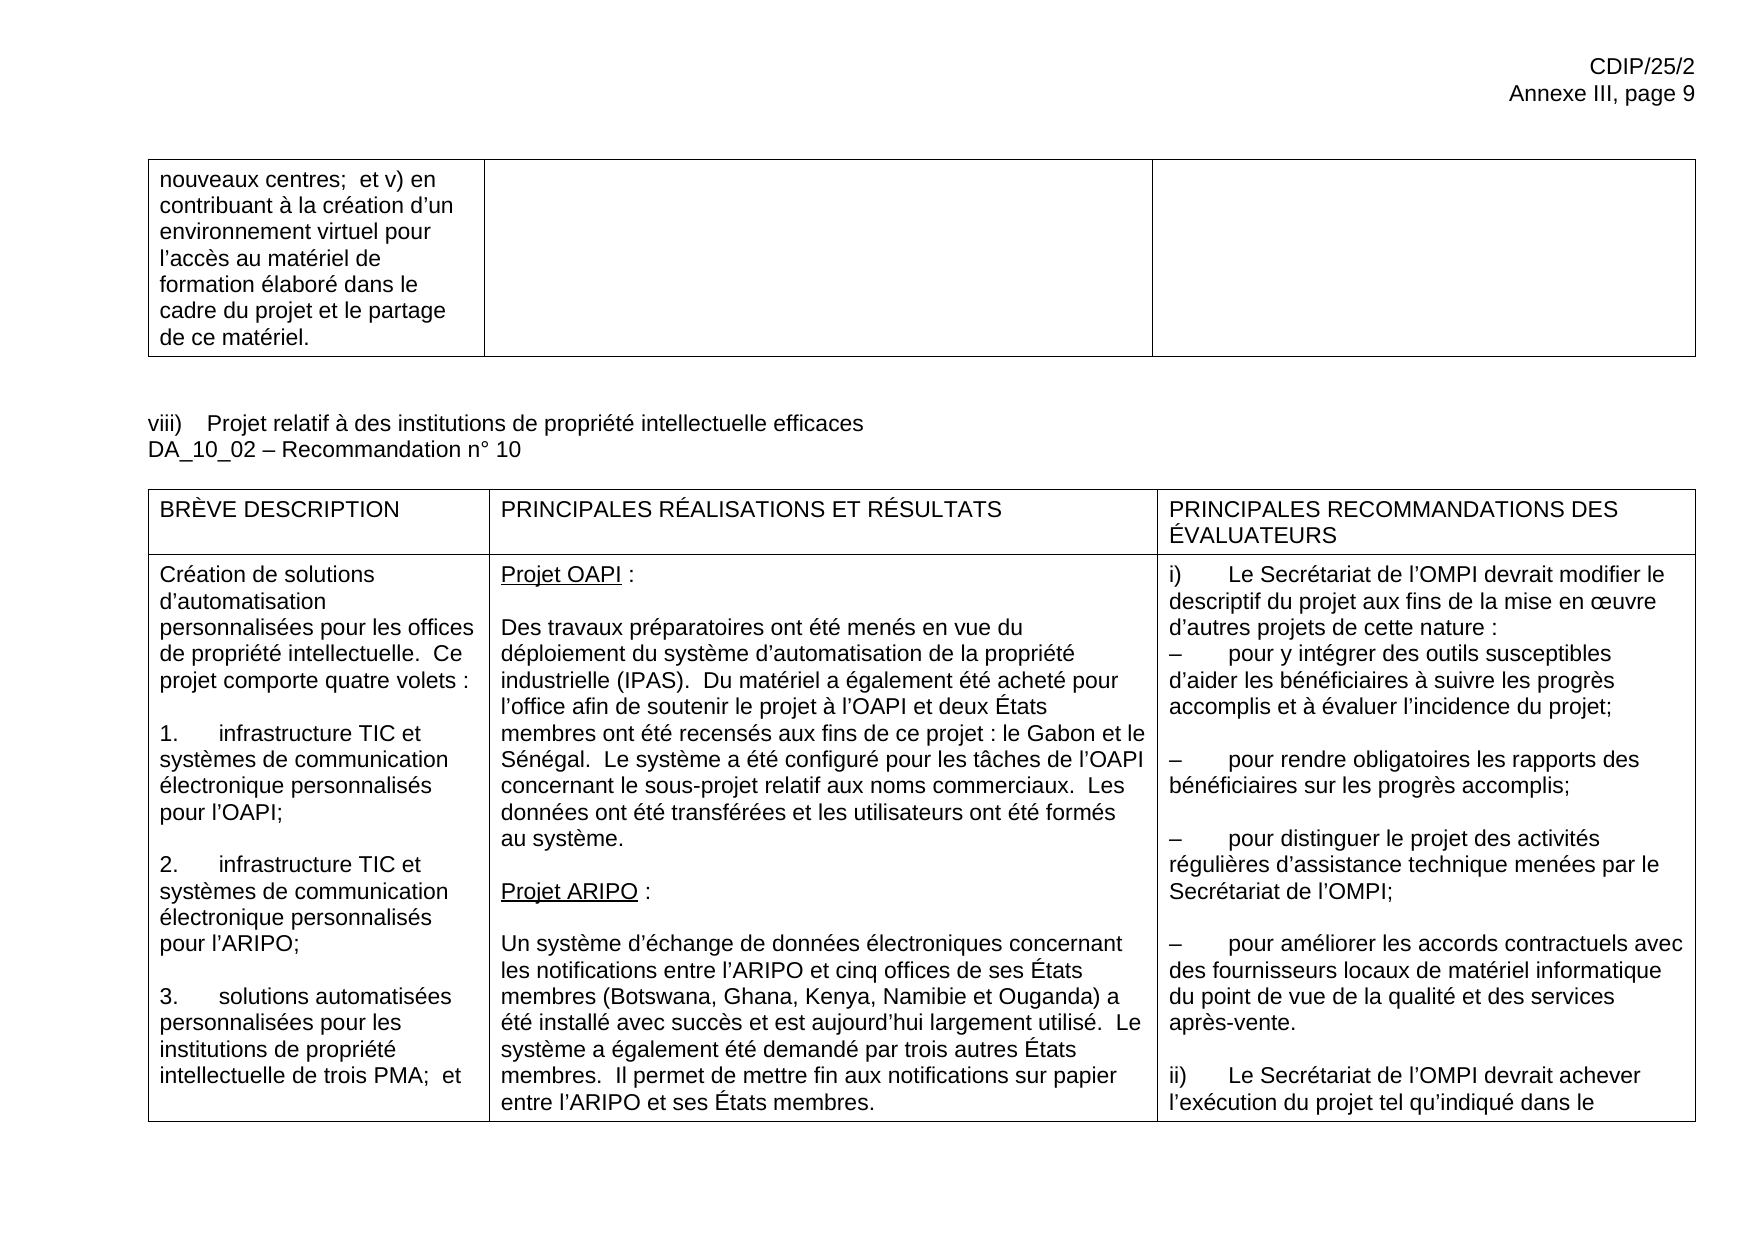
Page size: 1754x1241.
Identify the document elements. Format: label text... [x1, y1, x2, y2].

text DA_10_02 – Recommandation n° 10 [148, 436, 1695, 462]
table_header PRINCIPALES RÉALISATIONS ET RÉSULTATS [490, 490, 1157, 554]
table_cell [485, 160, 1152, 356]
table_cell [149, 160, 484, 356]
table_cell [149, 555, 489, 1121]
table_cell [490, 555, 1157, 1121]
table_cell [1158, 555, 1695, 1121]
list Projet relatif à des institutions de propriété intellectuelle efficaces [148, 410, 1695, 436]
table_header PRINCIPALES RECOMMANDATIONS DES ÉVALUATEURS [1158, 490, 1695, 554]
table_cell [1153, 160, 1695, 356]
table_header BRÈVE DESCRIPTION [149, 490, 489, 554]
